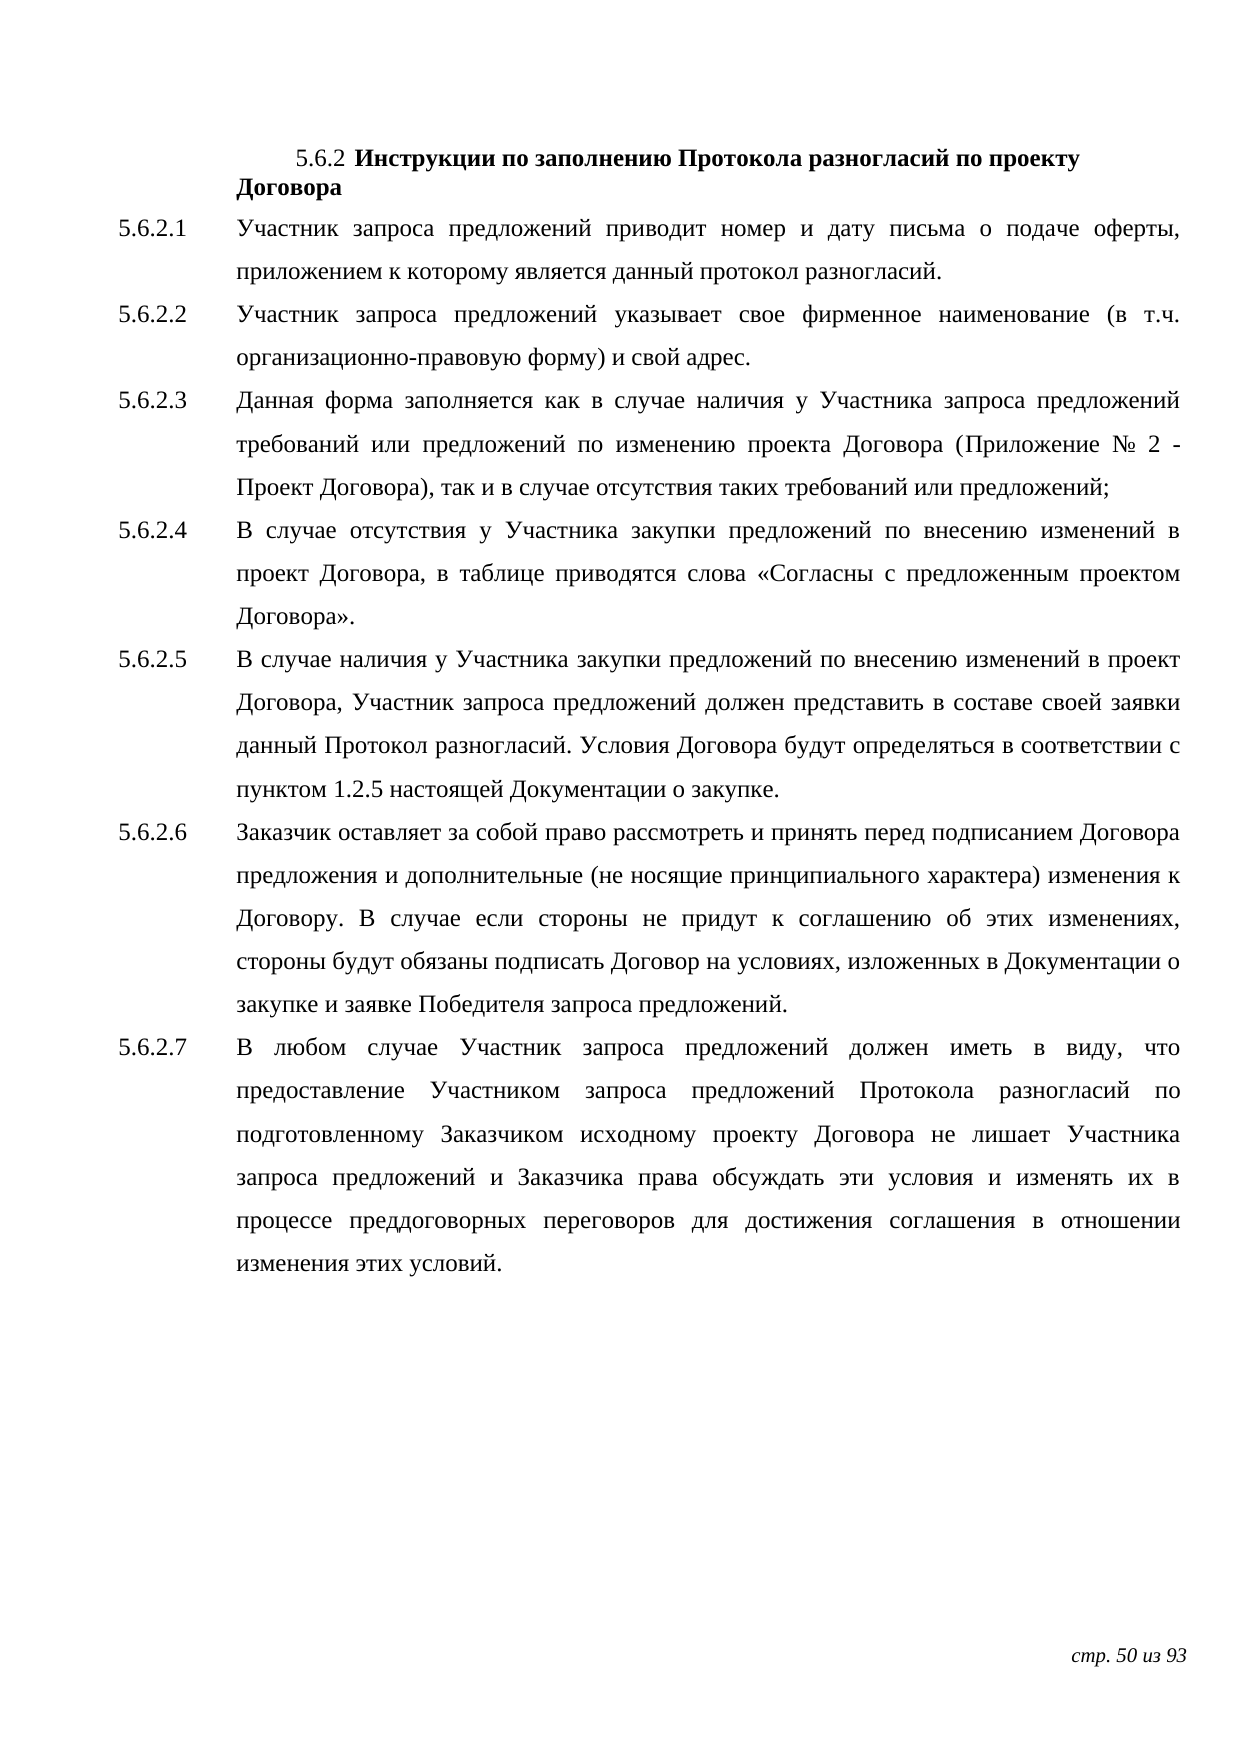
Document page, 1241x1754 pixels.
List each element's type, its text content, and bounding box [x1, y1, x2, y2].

text Заказчик оставляет за собой право рассмотреть и принять перед подписанием Договора предложения и дополнительные (не носящие принципиального характера) изменения к Договору. В случае если стороны не придут к соглашению об этих изменениях, стороны будут обязаны подписать Договор на условиях, изложенных в Документации о закупке и заявке Победителя запроса предложений. [118, 817, 1181, 1018]
text Участник запроса предложений указывает свое фирменное наименование (в т.ч. организационно-правовую форму) и свой адрес. [118, 299, 1181, 371]
text В случае наличия у Участника закупки предложений по внесению изменений в проект Договора, Участник запроса предложений должен представить в составе своей заявки данный Протокол разногласий. Условия Договора будут определяться в соответствии с пунктом 1.2.5 настоящей Документации о закупке. [118, 644, 1181, 802]
text Данная форма заполняется как в случае наличия у Участника запроса предложений требований или предложений по изменению проекта Договора (Приложение № 2 - Проект Договора), так и в случае отсутствия таких требований или предложений; [118, 386, 1181, 501]
text Участник запроса предложений приводит номер и дату письма о подаче оферты, приложением к которому является данный протокол разногласий. [118, 213, 1181, 285]
text В любом случае Участник запроса предложений должен иметь в виду, что предоставление Участником запроса предложений Протокола разногласий по подготовленному Заказчиком исходному проекту Договора не лишает Участника запроса предложений и Заказчика права обсуждать эти условия и изменять их в процессе преддоговорных переговоров для достижения соглашения в отношении изменения этих условий. [118, 1032, 1181, 1277]
text Инструкции по заполнению Протокола разногласий по проекту Договора [236, 143, 1181, 201]
text В случае отсутствия у Участника закупки предложений по внесению изменений в проект Договора, в таблице приводятся слова «Согласны с предложенным проектом Договора». [118, 515, 1181, 630]
